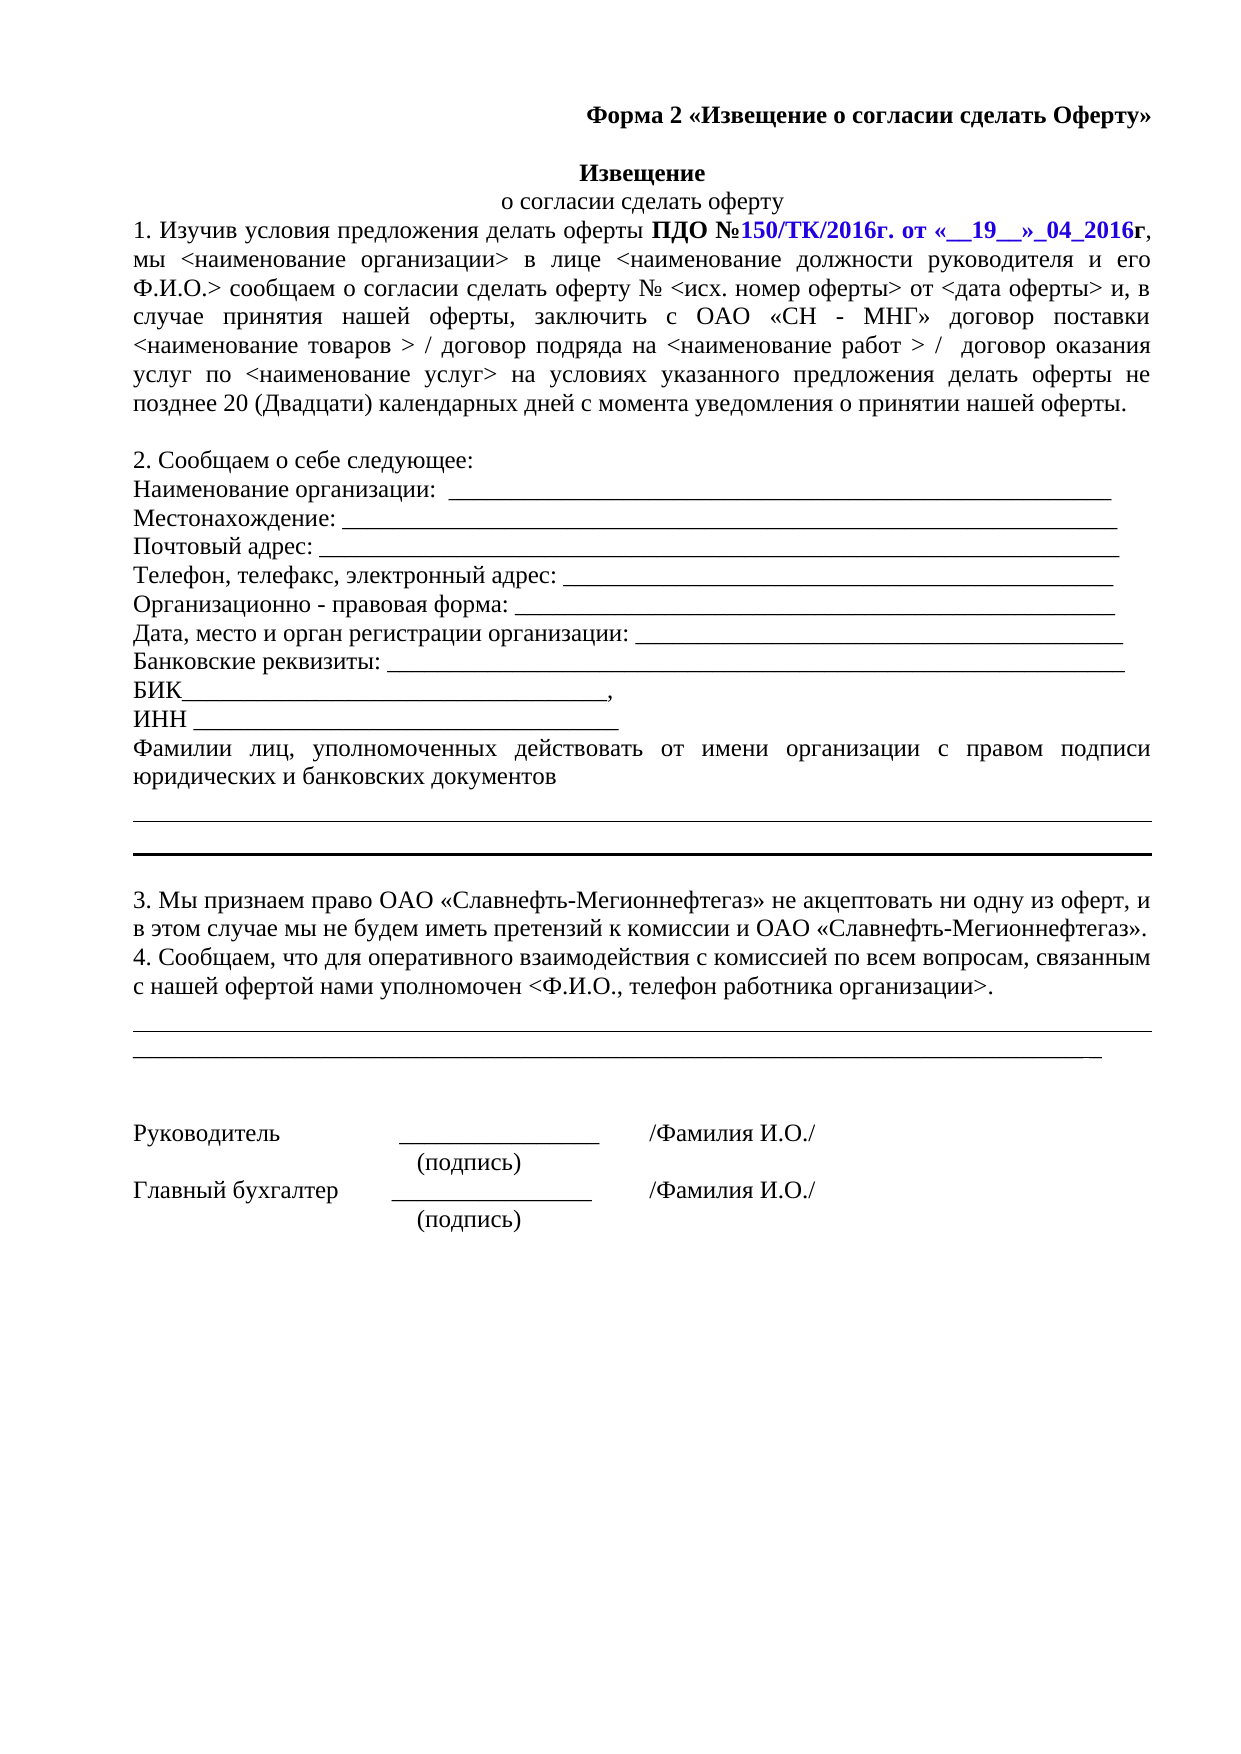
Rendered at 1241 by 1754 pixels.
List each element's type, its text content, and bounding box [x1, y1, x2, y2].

text Главный бухгалтер ________________ /Фамилия И.О./ [133, 1175, 1152, 1204]
text 2. Сообщаем о себе следующее: [133, 445, 1152, 474]
text Дата, место и орган регистрации организации: _______________________________________ [133, 618, 1152, 646]
text (подпись) [133, 1147, 1152, 1175]
text 1. Изучив условия предложения делать оферты ПДО №150/ТК/2016г. от «__19__»_04_2016г, мы <наименование организации> в лице <наименование должности руководителя и его Ф.И.О.> сообщаем о согласии сделать оферту № <исх. номер оферты> от <дата оферты> и, в случае принятия нашей оферты, заключить с ОАО «СН - МНГ» договор поставки <наименование товаров > / договор подряда на <наименование работ > / договор оказания услуг по <наименование услуг> на условиях указанного предложения делать оферты не позднее 20 (Двадцати) календарных дней с момента уведомления о принятии нашей оферты. [133, 215, 1152, 416]
text (подпись) [133, 1204, 1152, 1233]
text Банковские реквизиты: ___________________________________________________________ [133, 646, 1152, 675]
text Местонахождение: ______________________________________________________________ [133, 503, 1152, 531]
text ____________________________________________________________________________ _ [133, 1032, 1152, 1060]
text о согласии сделать оферту [133, 186, 1152, 215]
text Организационно - правовая форма: ________________________________________________ [133, 589, 1152, 618]
text БИК__________________________________, [133, 675, 1152, 704]
text Фамилии лиц, уполномоченных действовать от имени организации с правом подписи юридических и банковских документов [133, 733, 1152, 790]
text 3. Мы признаем право ОАО «Славнефть-Мегионнефтегаз» не акцептовать ни одну из оферт, и в этом случае мы не будем иметь претензий к комиссии и ОАО «Славнефть-Мегионнефтегаз». [133, 885, 1152, 942]
text 4. Сообщаем, что для оперативного взаимодействия с комиссией по всем вопросам, связанным с нашей офертой нами уполномочен <Ф.И.О., телефон работника организации>. [133, 942, 1152, 1000]
text ИНН __________________________________ [133, 704, 1152, 733]
text Руководитель ________________ /Фамилия И.О./ [133, 1118, 1152, 1147]
text Извещение [133, 158, 1152, 186]
text Телефон, телефакс, электронный адрес: ____________________________________________ [133, 560, 1152, 589]
text Форма 2 «Извещение о согласии сделать Оферту» [133, 100, 1152, 129]
text Почтовый адрес: ________________________________________________________________ [133, 531, 1152, 560]
text Наименование организации: _____________________________________________________ [133, 474, 1152, 503]
